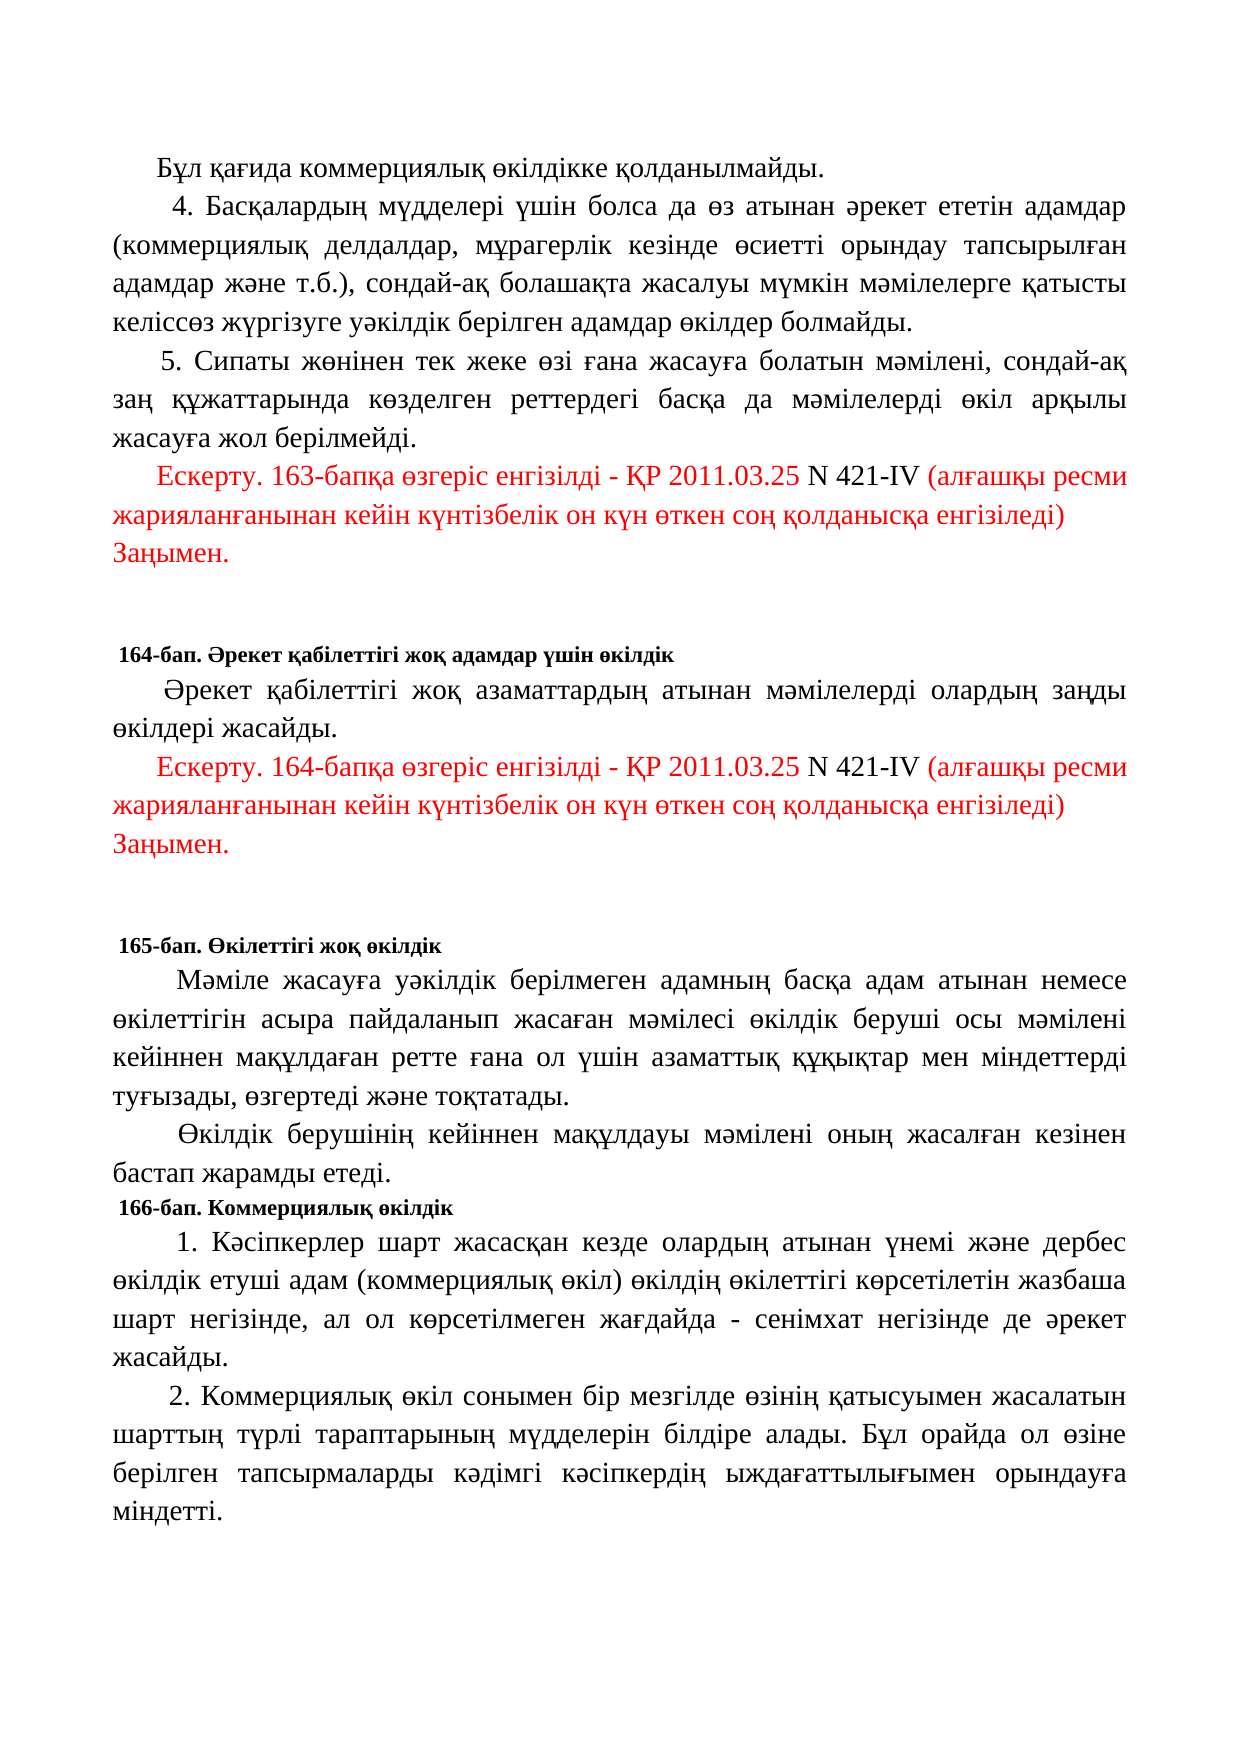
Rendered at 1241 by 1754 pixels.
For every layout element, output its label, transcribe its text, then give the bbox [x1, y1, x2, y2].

text 4. Басқалардың мүдделерi үшiн болса да өз атынан әрекет ететiн адамдар (коммерциялық делдалдар, мұрагерлiк кезiнде өсиеттi орындау тапсырылған адамдар және т.б.), сондай-ақ болашақта жасалуы мүмкiн мәмiлелерге қатысты келiссөз жүргiзуге уәкiлдiк берiлген адамдар өкiлдер болмайды. [112, 188, 1128, 338]
text 165-бап. Өкiлеттiгi жоқ өкiлдiк [112, 932, 1128, 958]
text 2. Коммерциялық өкiл сонымен бiр мезгiлде өзiнiң қатысуымен жасалатын шарттың түрлi тараптарының мүдделерiн бiлдiре алады. Бұл орайда ол өзiне берiлген тапсырмаларды кәдiмгi кәсiпкердiң ыждағаттылығымен орындауға мiндеттi. [112, 1378, 1128, 1527]
text Ескерту. 163-бапқа өзгеріс енгiзiлдi - ҚР 2011.03.25 N 421-IV (алғашқы ресми жарияланғанынан кейін күнтізбелік он күн өткен соң қолданысқа енгізіледі) Заңымен. [112, 458, 1128, 638]
text Бұл қағида коммерциялық өкілдікке қолданылмайды. [112, 150, 1128, 183]
text Әрекет қабiлеттiгi жоқ азаматтардың атынан мәмiлелердi олардың заңды өкiлдерi жасайды. [112, 672, 1128, 744]
text 164-бап. Әрекет қабiлеттiгi жоқ адамдар үшiн өкiлдiк [112, 642, 1128, 668]
text 1. Кәсiпкерлер шарт жасасқан кезде олардың атынан үнемi және дербес өкiлдiк етушi адам (коммерциялық өкiл) өкiлдiң өкiлеттiгi көрсетiлетiн жазбаша шарт негiзiнде, ал ол көрсетiлмеген жағдайда - сенiмхат негiзiнде де әрекет жасайды. [112, 1224, 1128, 1373]
text 5. Сипаты жөнiнен тек жеке өзi ғана жасауға болатын мәмiленi, сондай-ақ заң құжаттарында көзделген реттердегi басқа да мәмiлелердi өкiл арқылы жасауға жол берiлмейдi. [112, 343, 1128, 453]
text Ескерту. 164-бапқа өзгеріс енгiзiлдi - ҚР 2011.03.25 N 421-IV (алғашқы ресми жарияланғанынан кейін күнтізбелік он күн өткен соң қолданысқа енгізіледі) Заңымен. [112, 749, 1128, 928]
text 166-бап. Коммерциялық өкiлдiк [112, 1193, 1128, 1220]
text Өкiлдiк берушiнiң кейiннен мақұлдауы мәмiленi оның жасалған кезiнен бастап жарамды етедi. [112, 1116, 1128, 1188]
text Мәмiле жасауға уәкiлдiк берiлмеген адамның басқа адам атынан немесе өкiлеттiгiн асыра пайдаланып жасаған мәмiлесi өкiлдiк берушi осы мәмiленi кейiннен мақұлдаған ретте ғана ол үшiн азаматтық құқықтар мен мiндеттердi туғызады, өзгертедi және тоқтатады. [112, 962, 1128, 1111]
